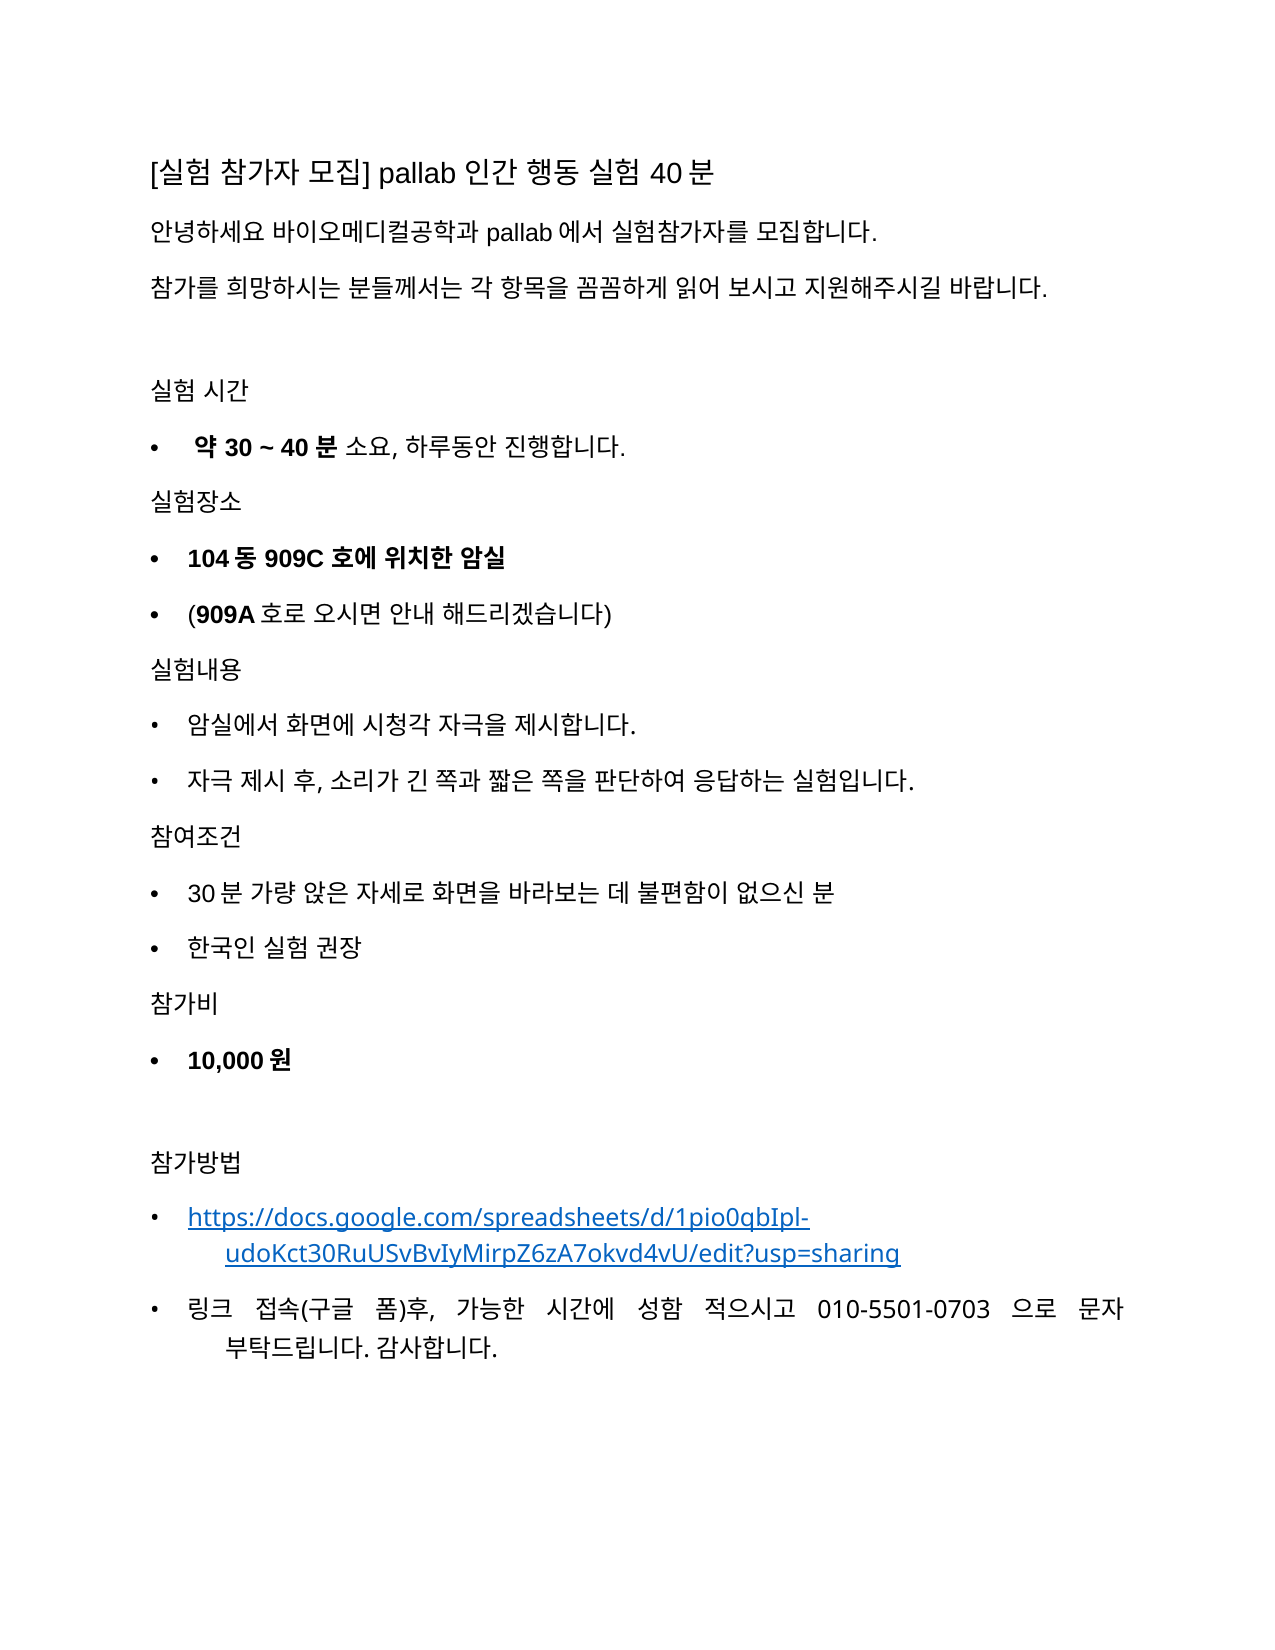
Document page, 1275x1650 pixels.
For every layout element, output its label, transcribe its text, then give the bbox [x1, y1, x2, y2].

text 참가를 희망하시는 분들께서는 각 항목을 꼼꼼하게 읽어 보시고 지원해주시길 바랍니다. [150, 268, 1125, 304]
list 약 30 ~ 40 분 소요, 하루동안 진행합니다. [150, 427, 1125, 463]
text 안녕하세요 바이오메디컬공학과 pallab에서 실험참가자를 모집합니다. [150, 212, 1125, 248]
list 30분 가량 앉은 자세로 화면을 바라보는 데 불편함이 없으신 분 [150, 873, 1125, 909]
list 10,000원 [150, 1040, 1125, 1076]
text 실험장소 [150, 483, 1125, 519]
list 자극 제시 후, 소리가 긴 쪽과 짧은 쪽을 판단하여 응답하는 실험입니다. [150, 762, 1125, 798]
text 실험내용 [150, 650, 1125, 686]
list 104동 909C 호에 위치한 암실 [150, 539, 1125, 575]
list (909A호로 오시면 안내 해드리겠습니다) [150, 594, 1125, 631]
text 실험 시간 [150, 371, 1125, 408]
text 참가비 [150, 984, 1125, 1021]
list 한국인 실험 권장 [150, 929, 1125, 965]
text 참가방법 [150, 1144, 1125, 1180]
list 링크 접속(구글 폼)후, 가능한 시간에 성함 적으시고 010-5501-0703 으로 문자 부탁드립니다. 감사합니다. [150, 1289, 1125, 1365]
list https://docs.google.com/spreadsheets/d/1pio0qbIpl-udoKct30RuUSvBvIyMirpZ6zA7okvd4vU/edit?usp=sharing [150, 1199, 1125, 1270]
text 참여조건 [150, 817, 1125, 853]
text [실험 참가자 모집] pallab 인간 행동 실험 40분 [150, 150, 1125, 192]
list 암실에서 화면에 시청각 자극을 제시합니다. [150, 706, 1125, 742]
